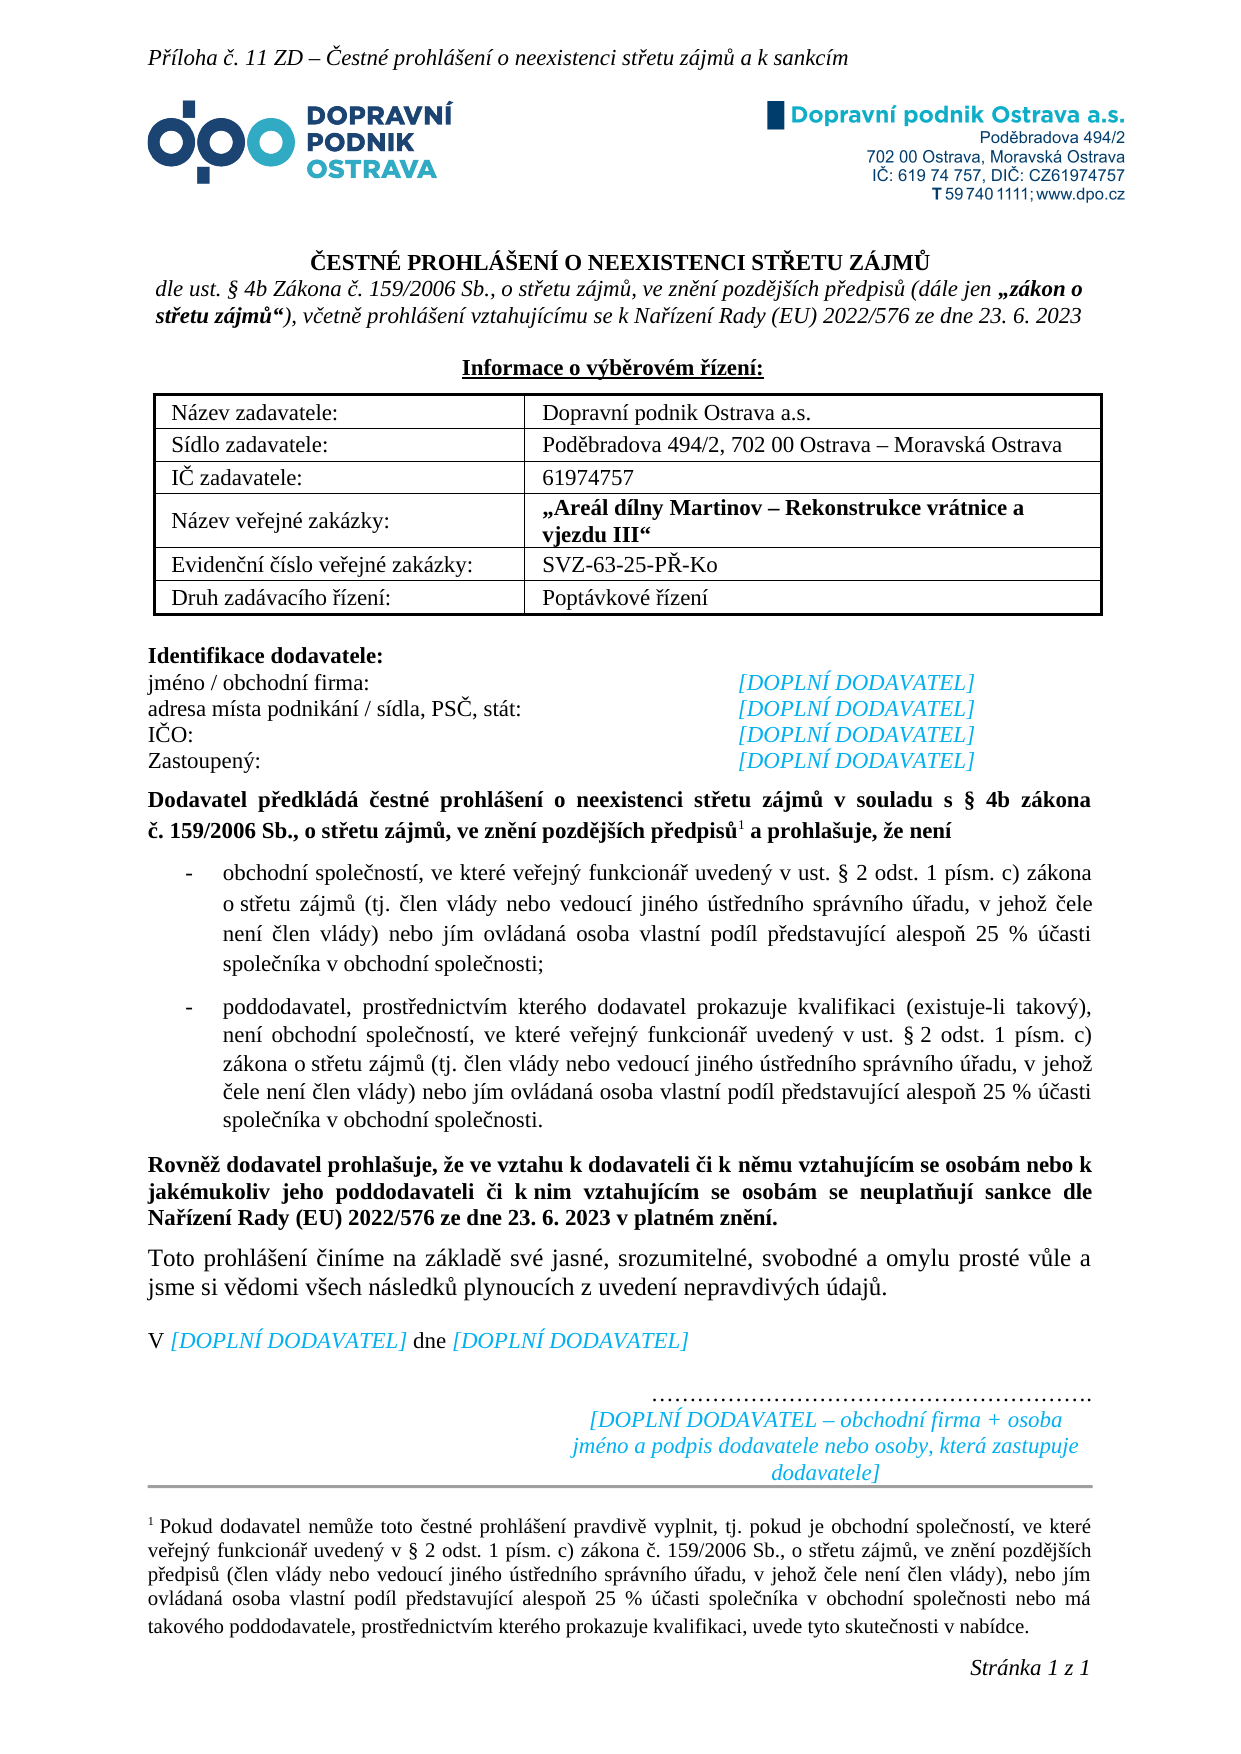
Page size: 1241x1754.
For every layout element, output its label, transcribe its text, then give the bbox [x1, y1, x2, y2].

picture [147, 100, 454, 184]
list poddodavatel, prostřednictvím kterého dodavatel prokazuje kvalifikaci (existuje-li takový), není obchodní společností, ve které veřejný funkcionář uvedený v ust. § 2 odst. 1 písm. c) zákona o střetu zájmů (tj. člen vlády nebo vedoucí jiného ústředního správního úřadu, v jehož čele není člen vlády) nebo jím ovládaná osoba vlastní podíl představující alespoň 25 % účasti společníka v obchodní společnosti. [185, 993, 1093, 1133]
text ČESTNÉ PROHLÁŠENÍ O NEEXISTENCI STŘETU ZÁJMŮ [148, 249, 1093, 275]
table_cell Sídlo zadavatele: [156, 429, 524, 461]
table_cell 61974757 [525, 462, 1100, 493]
table_cell Druh zadávacího řízení: [156, 581, 524, 613]
table_cell Poptávkové řízení [525, 581, 1100, 613]
picture [767, 101, 1125, 203]
text V [DOPLNÍ DODAVATEL] dne [DOPLNÍ DODAVATEL] [148, 1327, 1093, 1353]
text Identifikace dodavatele: [148, 642, 1093, 668]
table_header Dopravní podnik Ostrava a.s. [525, 396, 1100, 428]
list obchodní společností, ve které veřejný funkcionář uvedený v ust. § 2 odst. 1 písm. c) zákona o střetu zájmů (tj. člen vlády nebo vedoucí jiného ústředního správního úřadu, v jehož čele není člen vlády) nebo jím ovládaná osoba vlastní podíl představující alespoň 25 % účasti společníka v obchodní společnosti; [185, 859, 1093, 976]
text [DOPLNÍ DODAVATEL – obchodní firma + osoba jméno a podpis dodavatele nebo osoby, která zastupuje dodavatele] [561, 1406, 1093, 1485]
text adresa místa podnikání / sídla, PSČ, stát: [DOPLNÍ DODAVATEL] [148, 695, 1093, 721]
text Dodavatel předkládá čestné prohlášení o neexistenci střetu zájmů v souladu s § 4b zákona č. 159/2006 Sb., o střetu zájmů, ve znění pozdějších předpisů1 a prohlašuje, že není [148, 786, 1093, 843]
text Rovněž dodavatel prohlašuje, že ve vztahu k dodavateli či k němu vztahujícím se osobám nebo k jakémukoliv jeho poddodavateli či k nim vztahujícím se osobám se neuplatňují sankce dle Nařízení Rady (EU) 2022/576 ze dne 23. 6. 2023 v platném znění. [148, 1152, 1093, 1231]
text IČO: [DOPLNÍ DODAVATEL] [148, 721, 1093, 748]
table_cell Název veřejné zakázky: [156, 494, 524, 547]
table_cell Evidenční číslo veřejné zakázky: [156, 548, 524, 580]
text Toto prohlášení činíme na základě své jasné, srozumitelné, svobodné a omylu prosté vůle a jsme si vědomi všech následků plynoucích z uvedení nepravdivých údajů. [148, 1243, 1093, 1301]
table_cell Poděbradova 494/2, 702 00 Ostrava – Moravská Ostrava [525, 429, 1100, 461]
text …………………………………………………. [650, 1380, 1093, 1406]
text Zastoupený: [DOPLNÍ DODAVATEL] [148, 748, 1093, 774]
text Informace o výběrovém řízení: [162, 354, 1063, 381]
table_cell SVZ-63-25-PŘ-Ko [525, 548, 1100, 580]
table_cell IČ zadavatele: [156, 462, 524, 493]
table_header Název zadavatele: [156, 396, 524, 428]
text jméno / obchodní firma: [DOPLNÍ DODAVATEL] [148, 668, 1093, 695]
table_cell „Areál dílny Martinov – Rekonstrukce vrátnice a vjezdu III“ [525, 494, 1100, 547]
text 1 Pokud dodavatel nemůže toto čestné prohlášení pravdivě vyplnit, tj. pokud je obchodní společností, ve které veřejný funkcionář uvedený v § 2 odst. 1 písm. c) zákona č. 159/2006 Sb., o střetu zájmů, ve znění pozdějších předpisů (člen vlády nebo vedoucí jiného ústředního správního úřadu, v jehož čele není člen vlády), nebo jím ovládaná osoba vlastní podíl představující alespoň 25 % účasti společníka v obchodní společnosti nebo má takového poddodavatele, prostřednictvím kterého prokazuje kvalifikaci, uvede tyto skutečnosti v nabídce. [148, 1514, 1093, 1639]
text dle ust. § 4b Zákona č. 159/2006 Sb., o střetu zájmů, ve znění pozdějších předpisů (dále jen „zákon o střetu zájmů“), včetně prohlášení vztahujícímu se k Nařízení Rady (EU) 2022/576 ze dne 23. 6. 2023 [148, 275, 1093, 328]
